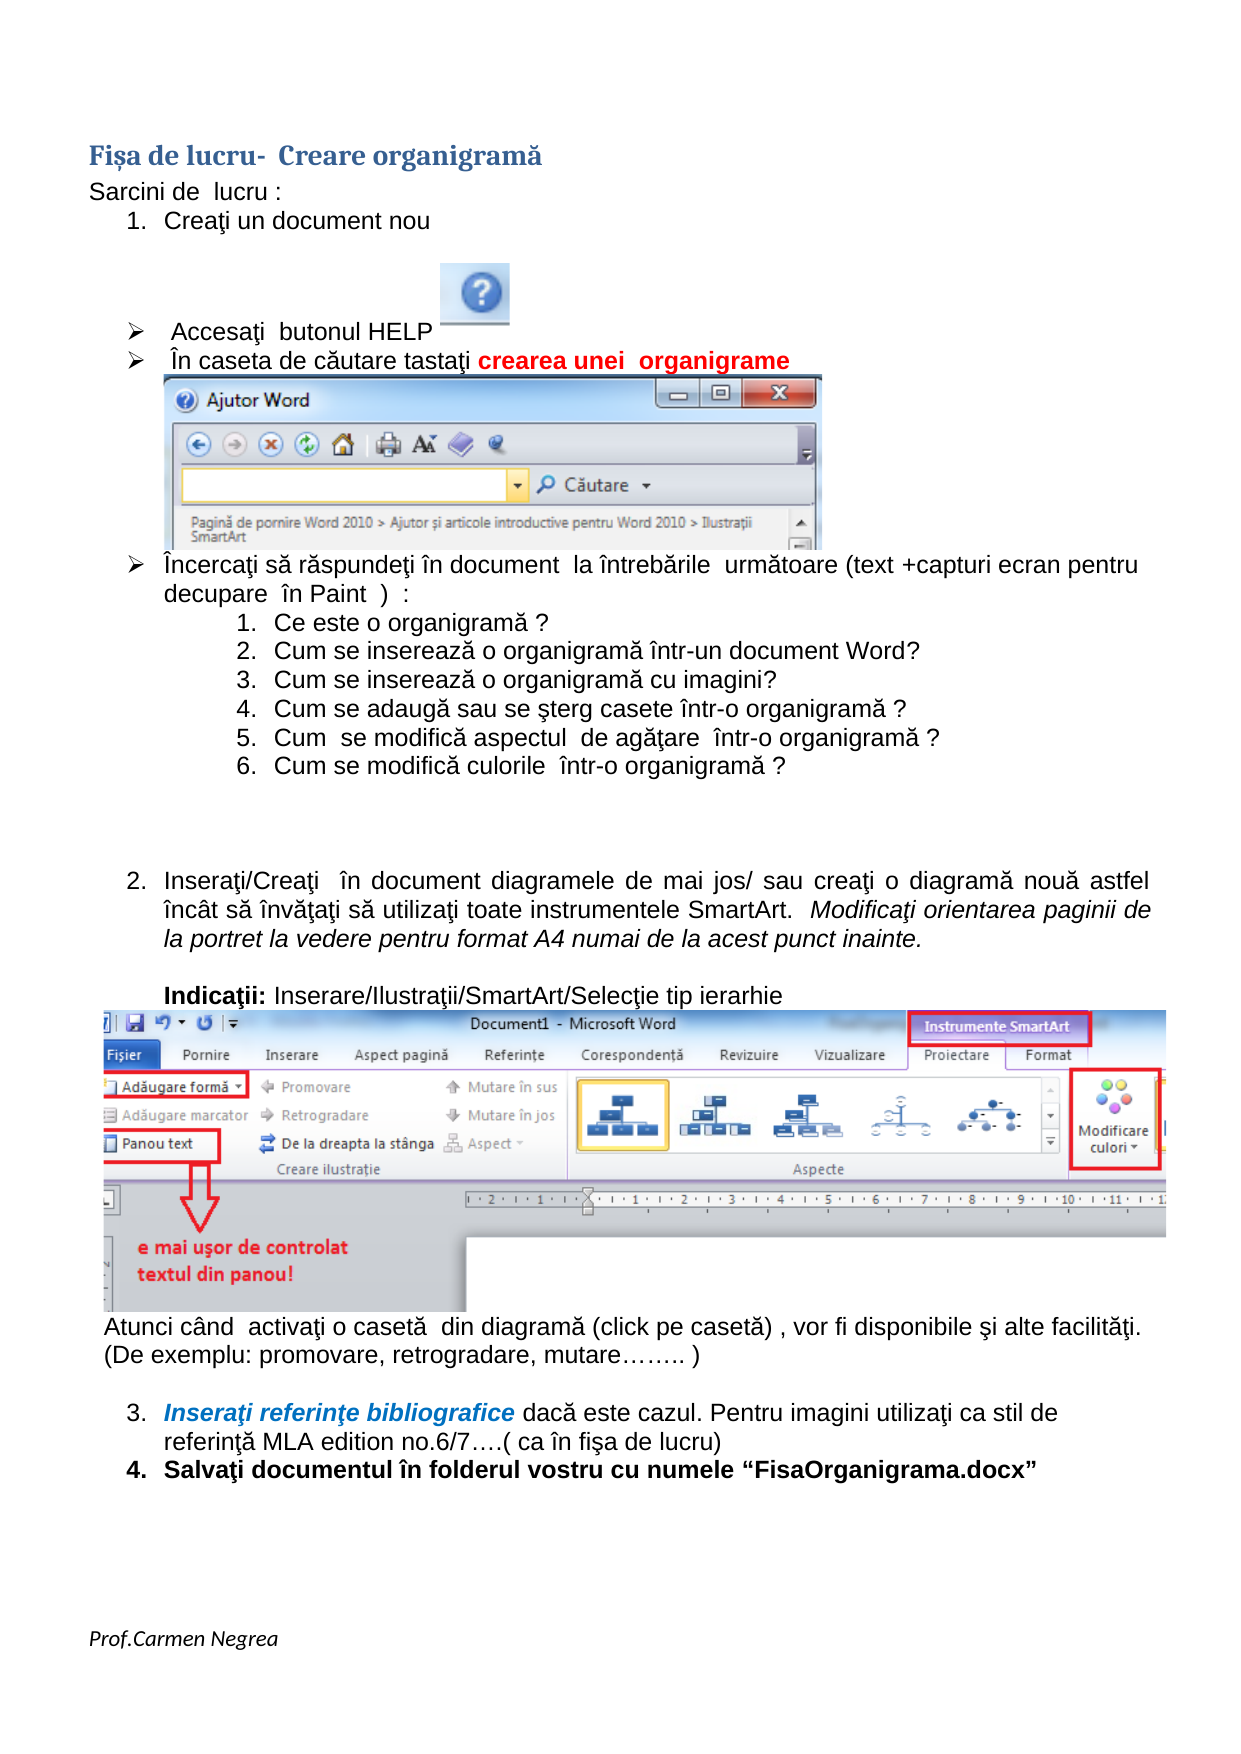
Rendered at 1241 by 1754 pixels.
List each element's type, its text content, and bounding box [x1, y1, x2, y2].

list Cum se inserează o organigramă într-un document Word? [236, 636, 1152, 665]
list Cum se modifică culorile într-o organigramă ? [236, 751, 1152, 780]
picture [103, 1010, 1167, 1312]
text Sarcini de lucru : [89, 177, 1152, 206]
subtitle Fişa de lucru- Creare organigramă [89, 139, 1152, 172]
text Indicaţii: Inserare/Ilustraţii/SmartArt/Selecţie tip ierarhie [164, 981, 1152, 1010]
picture [440, 263, 510, 341]
list Accesaţi butonul HELP [126, 263, 1152, 346]
text Atunci când activaţi o casetă din diagramă (click pe casetă) , vor fi disponibile şi alte facilităţi. (De exemplu: promovare, retrogradare, mutare…….. ) [103, 1312, 1152, 1369]
picture [163, 374, 823, 550]
list Cum se inserează o organigramă cu imagini? [236, 665, 1152, 694]
list Inseraţi referinţe bibliografice dacă este cazul. Pentru imagini utilizaţi ca stil de referinţă MLA edition no.6/7….( ca în fişa de lucru) [126, 1398, 1152, 1455]
list Cum se adaugă sau se şterg casete într-o organigramă ? [236, 694, 1152, 723]
list Încercaţi să răspundeţi în document la întrebările următoare (text +capturi ecran pentru decupare în Paint ) : [126, 550, 1152, 608]
list Salvaţi documentul în folderul vostru cu numele “FisaOrganigrama.docx” [126, 1455, 1152, 1484]
list Ce este o organigramă ? [236, 608, 1152, 636]
list Cum se modifică aspectul de agăţare într-o organigramă ? [236, 723, 1152, 751]
list Inseraţi/Creaţi în document diagramele de mai jos/ sau creaţi o diagramă nouă astfel încât să învăţaţi să utilizaţi toate instrumentele SmartArt. Modificaţi orientarea paginii de la portret la vedere pentru format A4 numai de la acest punct inainte. [126, 866, 1152, 953]
list Creaţi un document nou [126, 206, 1152, 235]
